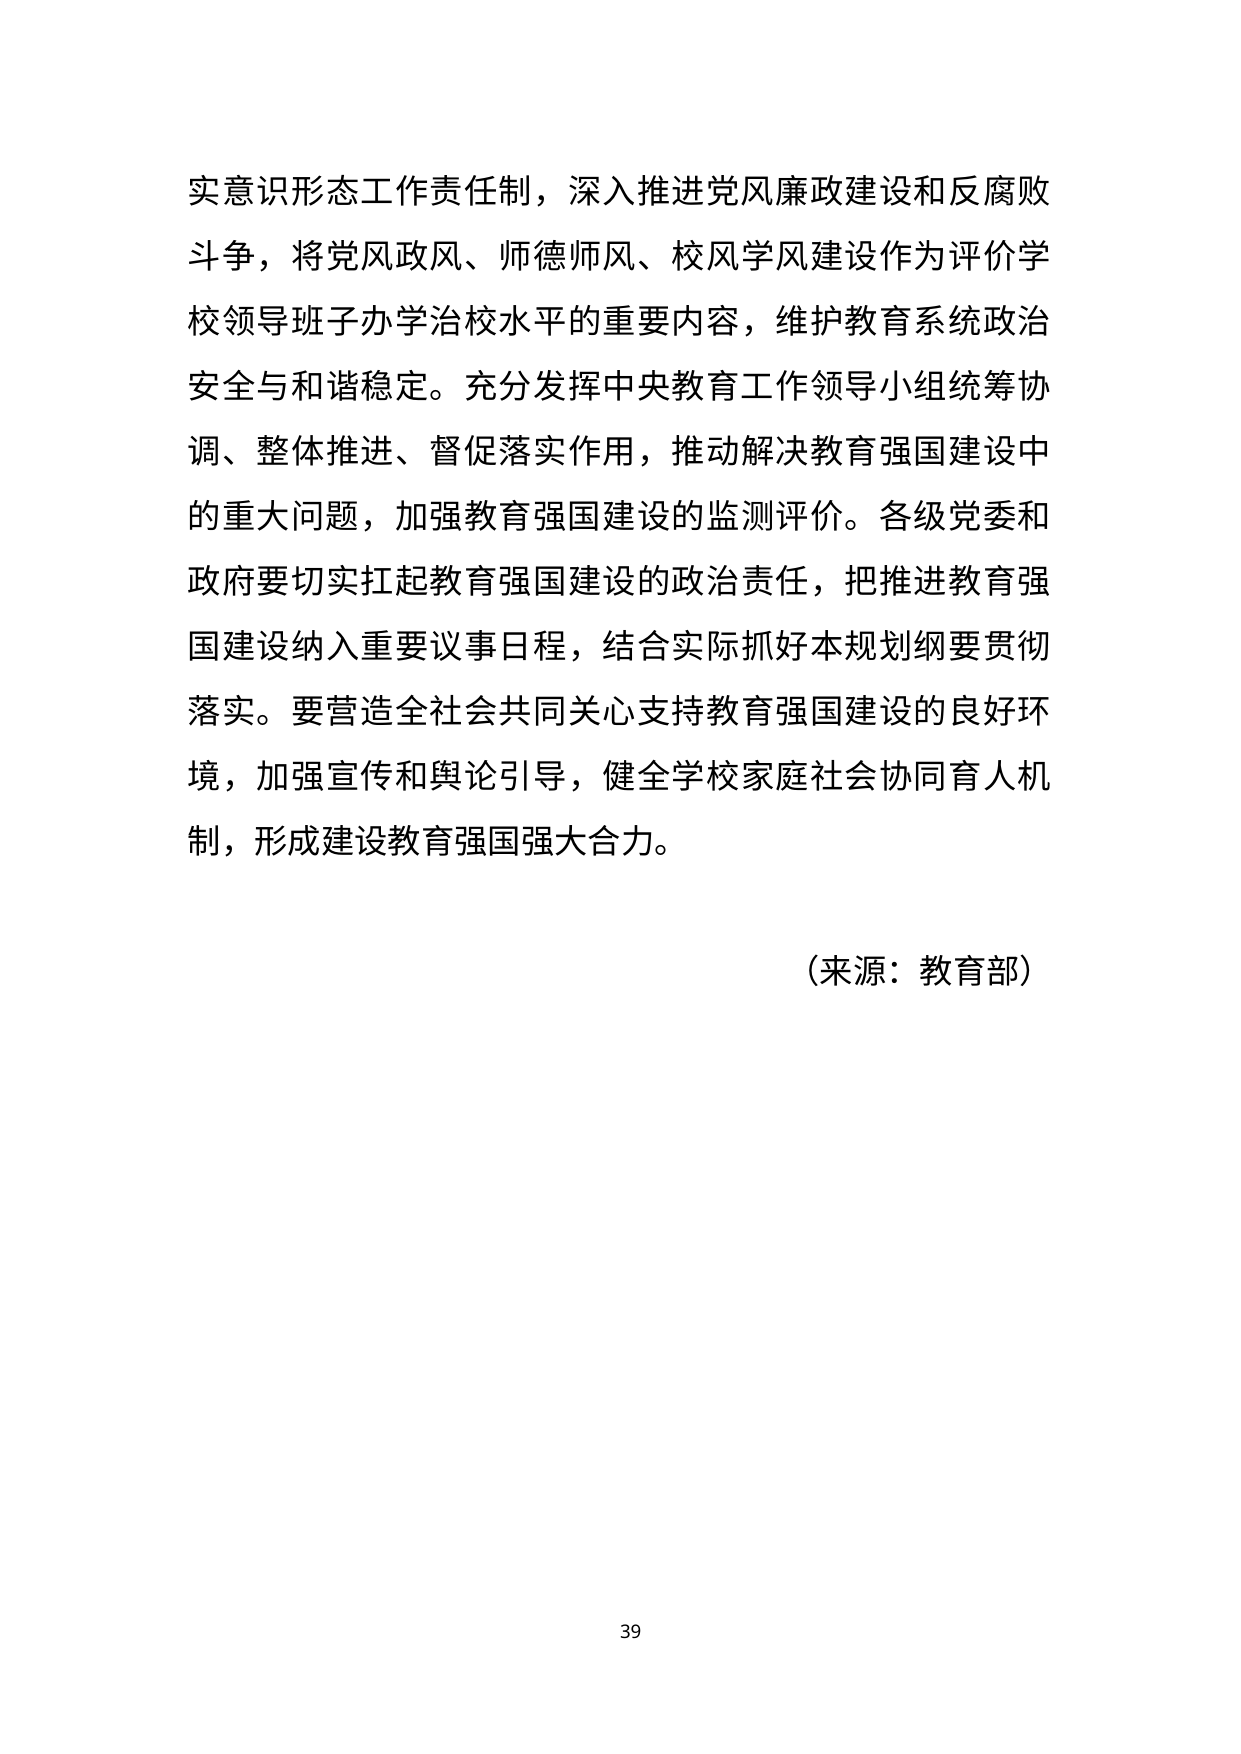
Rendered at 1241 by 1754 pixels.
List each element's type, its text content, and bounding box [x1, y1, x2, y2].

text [187, 156, 1053, 871]
text （来源：教育部） [187, 936, 1053, 1001]
